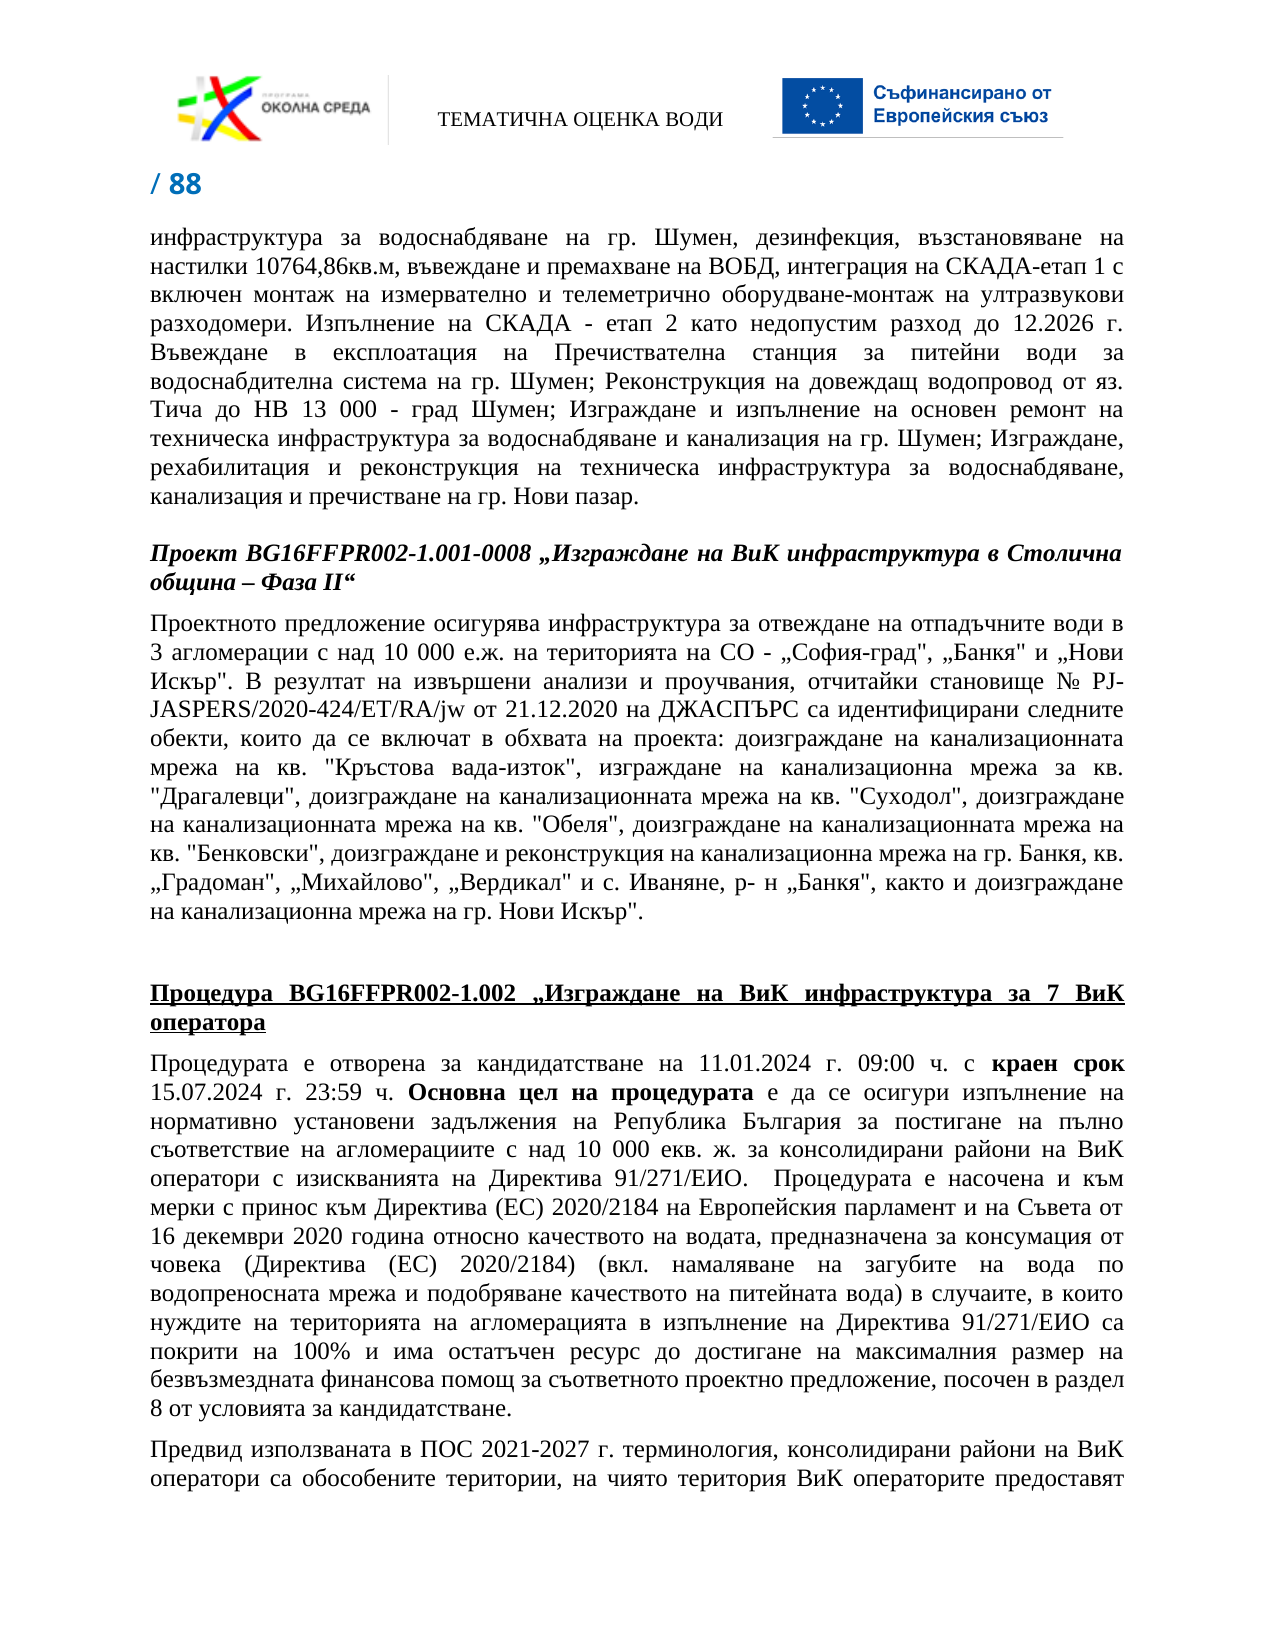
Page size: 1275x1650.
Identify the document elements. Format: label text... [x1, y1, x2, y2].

text Процедурата е отворена за кандидатстване на 11.01.2024 г. 09:00 ч. с краен срок 15.07.2024 г. 23:59 ч. Основна цел на процедурата е да се осигури изпълнение на нормативно установени задължения на Република България за постигане на пълно съответствие на агломерациите с над 10 000 екв. ж. за консолидирани райони на ВиК оператори с изискванията на Директива 91/271/ЕИО. Процедурата е насочена и към мерки с принос към Директива (ЕС) 2020/2184 на Европейския парламент и на Съвета от 16 декември 2020 година относно качеството на водата, предназначена за консумация от човека (Директива (ЕС) 2020/2184) (вкл. намаляване на загубите на вода по водопреносната мрежа и подобряване качеството на питейната вода) в случаите, в които нуждите на територията на агломерацията в изпълнение на Директива 91/271/ЕИО са покрити на 100% и има остатъчен ресурс до достигане на максималния размер на безвъзмездната финансова помощ за съответното проектно предложение, посочен в раздел 8 от условията за кандидатстване. [150, 1048, 1125, 1422]
picture [772, 75, 1064, 138]
picture [161, 75, 390, 145]
text Проектното предложение осигурява инфраструктура за отвеждане на отпадъчните води в 3 агломерации с над 10 000 е.ж. на територията на СО - „София-град", „Банкя" и „Нови Искър". В резултат на извършени анализи и проучвания, отчитайки становище № PJ-JASPERS/2020-424/ET/RA/jw от 21.12.2020 на ДЖАСПЪРС са идентифицирани следните обекти, които да се включат в обхвата на проекта: доизграждане на канализационната мрежа на кв. "Кръстова вада-изток", изграждане на канализационна мрежа за кв. "Драгалевци", доизграждане на канализационната мрежа на кв. "Суходол", доизграждане на канализационната мрежа на кв. "Обеля", доизграждане на канализационната мрежа на кв. "Бенковски", доизграждане и реконструкция на канализационна мрежа на гр. Банкя, кв. „Градоман", „Михайлово", „Вердикал" и с. Иваняне, р- н „Банкя", както и доизграждане на канализационна мрежа на гр. Нови Искър". [150, 608, 1125, 924]
text Процедура BG16FFPR002-1.002 „Изграждане на ВиК инфраструктура за 7 ВиК оператора [150, 1005, 1125, 1036]
text Проект BG16FFPR002-1.001-0008 „Изграждане на ВиК инфраструктура в Столична община – Фаза II“ [150, 538, 1125, 596]
text Процедура BG16FFPR002-1.002 „Изграждане на ВиК инфраструктура за 7 ВиК оператора [150, 978, 1125, 1003]
